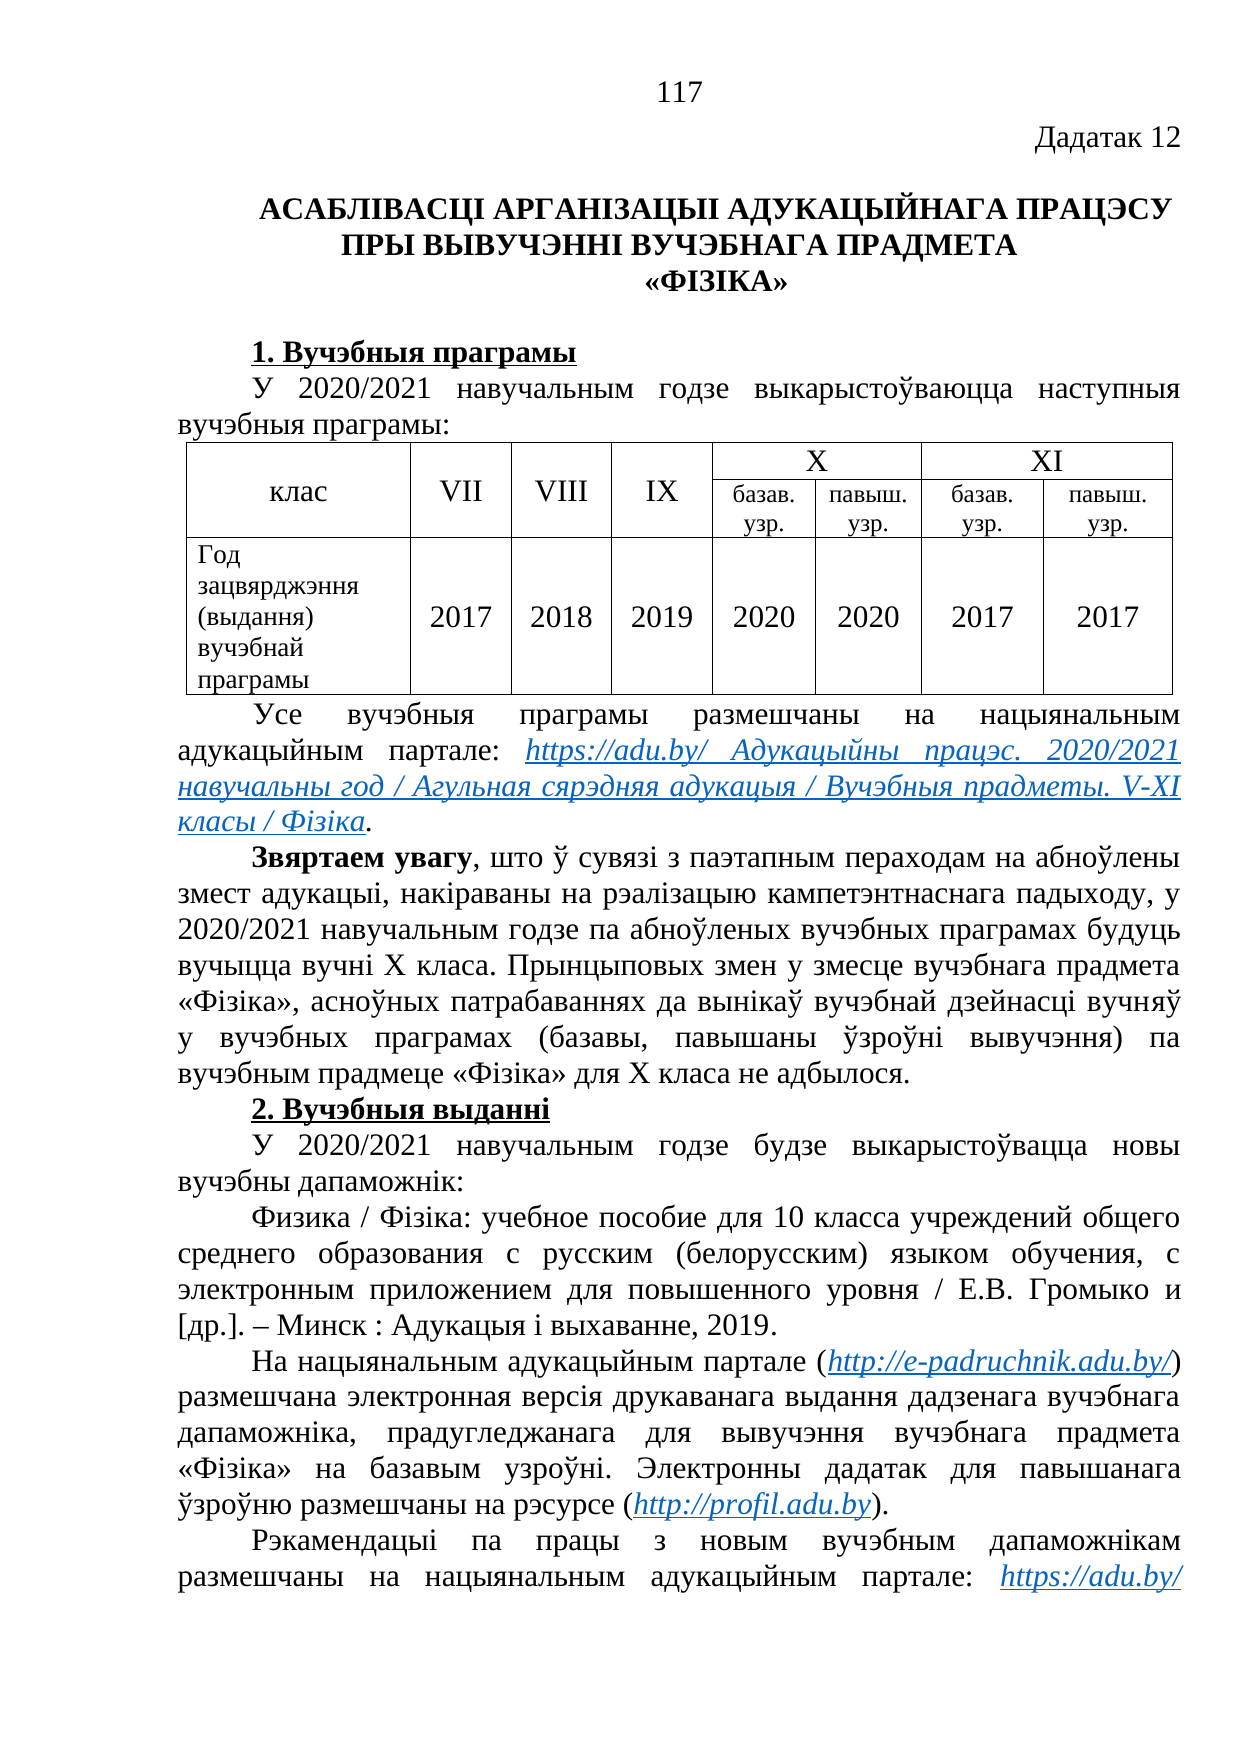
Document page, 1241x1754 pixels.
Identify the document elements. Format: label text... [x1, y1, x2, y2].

table_header Х [713, 443, 921, 478]
table_cell 2017 [1044, 538, 1172, 694]
table_cell 2018 [512, 538, 611, 694]
table_cell 2020 [816, 538, 921, 694]
table_cell 2019 [612, 538, 712, 694]
table_header VIII [512, 443, 611, 537]
text «ФІЗІКА» [177, 262, 1181, 298]
table_cell базав. узр. [713, 480, 815, 537]
text Физика / Фізіка: учебное пособие для 10 класса учреждений общего среднего образования с русским (белорусским) языком обучения, с электронным приложением для повышенного уровня / Е.В. Громыко и [др.]. – Минск : Адукацыя і выхаванне, 2019. [177, 1198, 1181, 1342]
text 1. Вучэбныя праграмы [177, 334, 1181, 370]
text АСАБЛІВАСЦІ АРГАНІЗАЦЫІ АДУКАЦЫЙНАГА ПРАЦЭСУ ПРЫ ВЫВУЧЭННІ ВУЧЭБНАГА ПРАДМЕТА [177, 190, 1181, 262]
text На нацыянальным адукацыйным партале (http://e-padruchnik.adu.by/) размешчана электронная версія друкаванага выдання дадзенага вучэбнага дапаможніка, прадугледжанага для вывучэння вучэбнага прадмета «Фізіка» на базавым узроўні. Электронны дадатак для павышанага ўзроўню размешчаны на рэсурсе (http://profil.adu.by). [177, 1342, 1181, 1521]
table_cell 2020 [713, 538, 815, 694]
text Дадатак 12 [177, 118, 1181, 154]
table_cell 2017 [922, 538, 1043, 694]
table_cell павыш. узр. [816, 480, 921, 537]
text У 2020/2021 навучальным годзе будзе выкарыстоўвацца новы вучэбны дапаможнік: [177, 1126, 1181, 1198]
table_cell павыш. узр. [1044, 480, 1172, 537]
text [177, 1521, 1181, 1593]
text 2. Вучэбныя выданні [177, 1090, 1181, 1126]
table_header XI [922, 443, 1172, 478]
table_header клас [187, 443, 410, 537]
table_cell 2017 [411, 538, 511, 694]
text У 2020/2021 навучальным годзе выкарыстоўваюцца наступныя вучэбныя праграмы: [177, 370, 1181, 442]
text Усе вучэбныя праграмы размешчаны на нацыянальным адукацыйным партале: https://adu.by/ Адукацыйны працэс. 2020/2021 навучальны год / Агульная сярэдняя адукацыя / Вучэбныя прадметы. V-XI класы / Фізіка. [177, 695, 1181, 798]
text Усе вучэбныя праграмы размешчаны на нацыянальным адукацыйным партале: https://adu.by/ Адукацыйны працэс. 2020/2021 навучальны год / Агульная сярэдняя адукацыя / Вучэбныя прадметы. V-XI класы / Фізіка. [177, 799, 1181, 839]
table_cell базав. узр. [922, 480, 1043, 537]
table_header VII [411, 443, 511, 537]
table_header IX [612, 443, 712, 537]
text Звяртаем увагу, што ў сувязі з паэтапным пераходам на абноўлены змест адукацыі, накіраваны на рэалізацыю кампетэнтнаснага падыходу, у 2020/2021 навучальным годзе па абноўленых вучэбных праграмах будуць вучыцца вучні X класа. Прынцыповых змен у змесце вучэбнага прадмета «Фізіка», асноўных патрабаваннях да вынікаў вучэбнай дзейнасці вучняў у вучэбных праграмах (базавы, павышаны ўзроўні вывучэння) па вучэбным прадмеце «Фізіка» для X класа не адбылося. [177, 839, 1181, 1090]
table_cell Год зацвярджэння (выдання) вучэбнай праграмы [187, 538, 410, 694]
